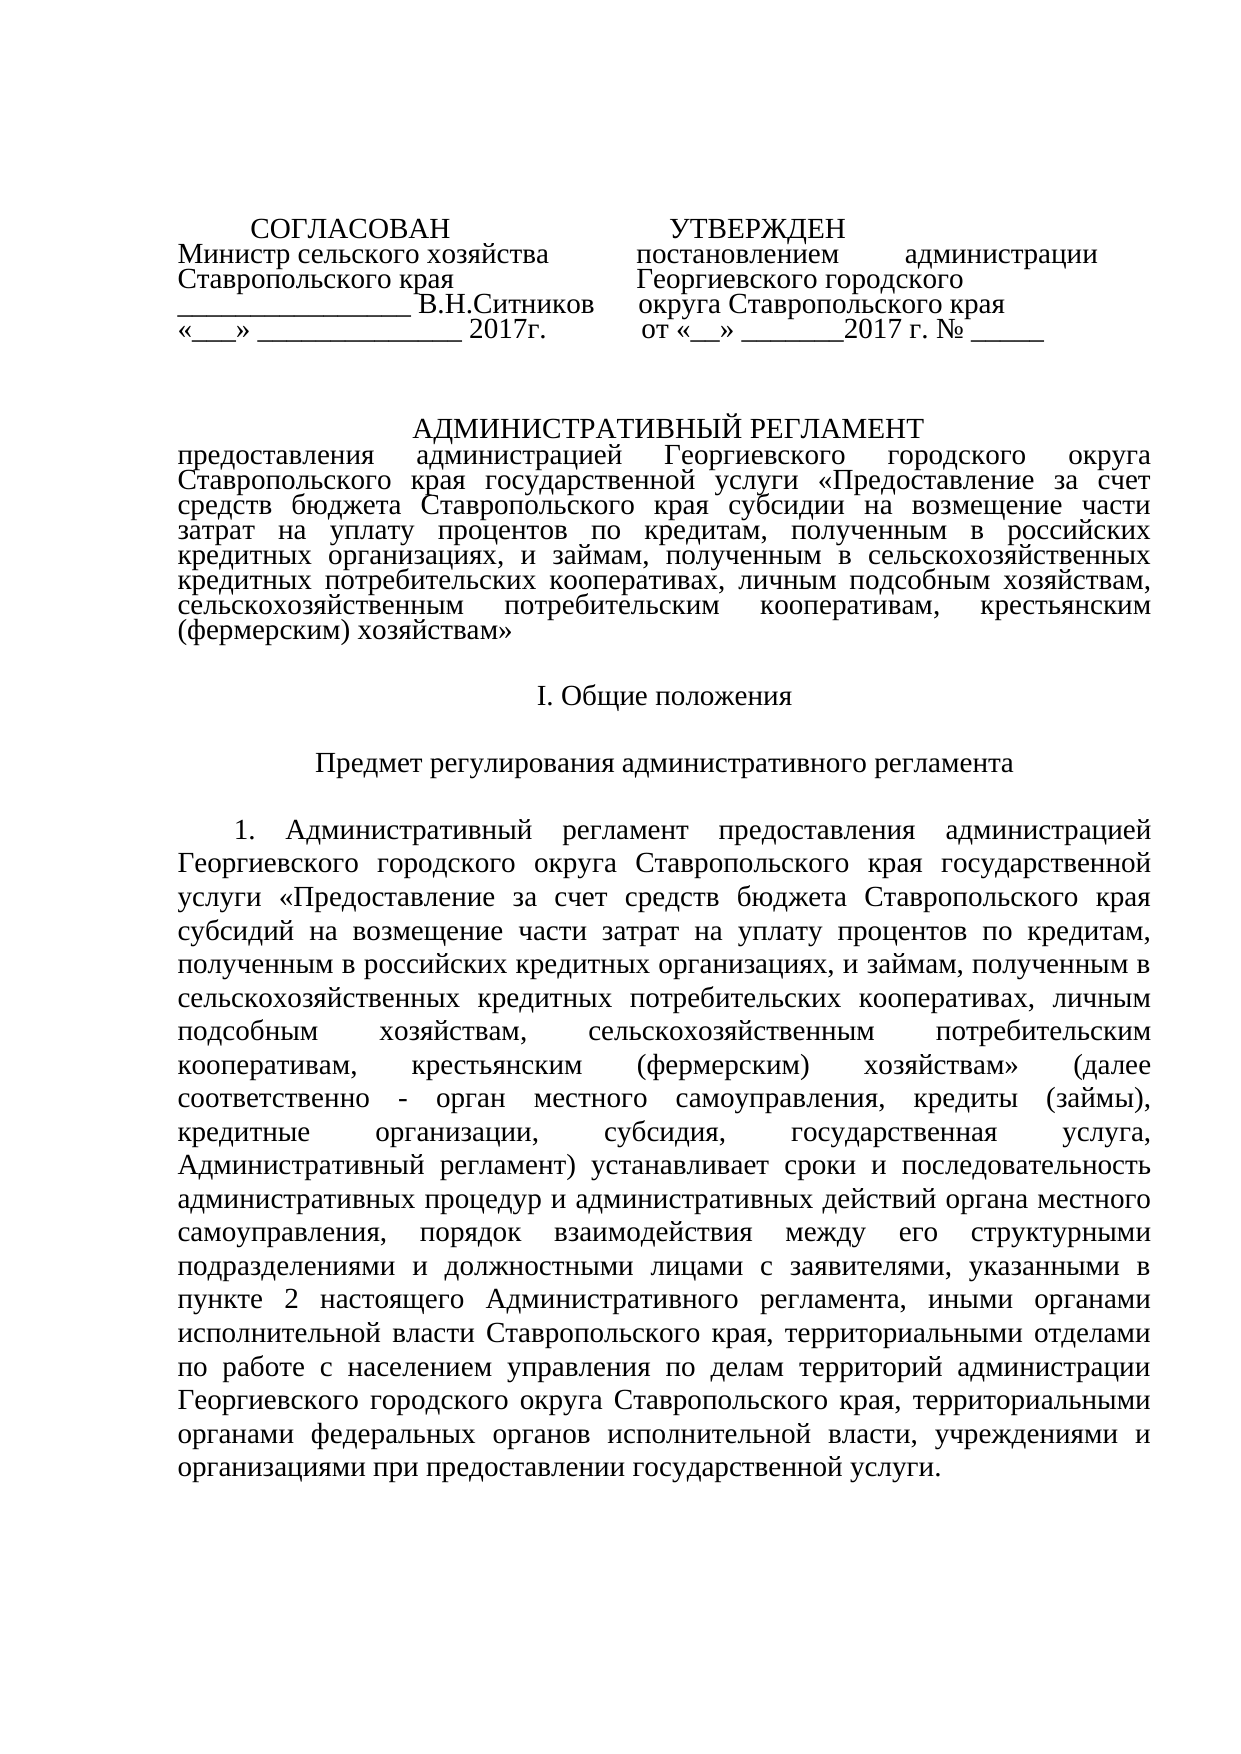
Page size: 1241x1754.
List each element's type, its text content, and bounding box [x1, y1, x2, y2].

text АДМИНИСТРАТИВНЫЙ РЕГЛАМЕНТ [177, 411, 1152, 444]
text Предмет регулирования административного регламента [177, 745, 1152, 778]
text 1. Административный регламент предоставления администрацией Георгиевского городского округа Ставропольского края государственной услуги «Предоставление за счет средств бюджета Ставропольского края субсидий на возмещение части затрат на уплату процентов по кредитам, полученным в российских кредитных организациях, и займам, полученным в сельскохозяйственных кредитных потребительских кооперативах, личным подсобным хозяйствам, сельскохозяйственным потребительским кооперативам, крестьянским (фермерским) хозяйствам» (далее соответственно - орган местного самоуправления, кредиты (займы), кредитные организации, субсидия, государственная услуга, Административный регламент) устанавливает сроки и последовательность административных процедур и административных действий органа местного самоуправления, порядок взаимодействия между его структурными подразделениями и должностными лицами с заявителями, указанными в пункте 2 настоящего Административного регламента, иными органами исполнительной власти Ставропольского края, территориальными отделами по работе с населением управления по делам территорий администрации Георгиевского городского округа Ставропольского края, территориальными органами федеральных органов исполнительной власти, учреждениями и организациями при предоставлении государственной услуги. [177, 812, 1152, 1483]
text Министр сельского хозяйства постановлением администрации [177, 244, 1152, 269]
text предоставления администрацией Георгиевского городского округа Ставропольского края государственной услуги «Предоставление за счет средств бюджета Ставропольского края субсидии на возмещение части затрат на уплату процентов по кредитам, полученным в российских кредитных организациях, и займам, полученным в сельскохозяйственных кредитных потребительских кооперативах, личным подсобным хозяйствам, сельскохозяйственным потребительским кооперативам, крестьянским (фермерским) хозяйствам» [177, 444, 1152, 644]
text «___» ______________ 2017г. от «__» _______2017 г. № _____ [177, 319, 1152, 344]
text СОГЛАСОВАН УТВЕРЖДЕН [177, 219, 787, 244]
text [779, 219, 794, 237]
text I. Общие положения [177, 678, 1152, 711]
text ________________ В.Н.Ситников округа Ставропольского края [177, 294, 1152, 319]
text Ставропольского края Георгиевского городского [177, 269, 1152, 294]
text СОГЛАСОВАН УТВЕРЖДЕН [804, 219, 1152, 244]
